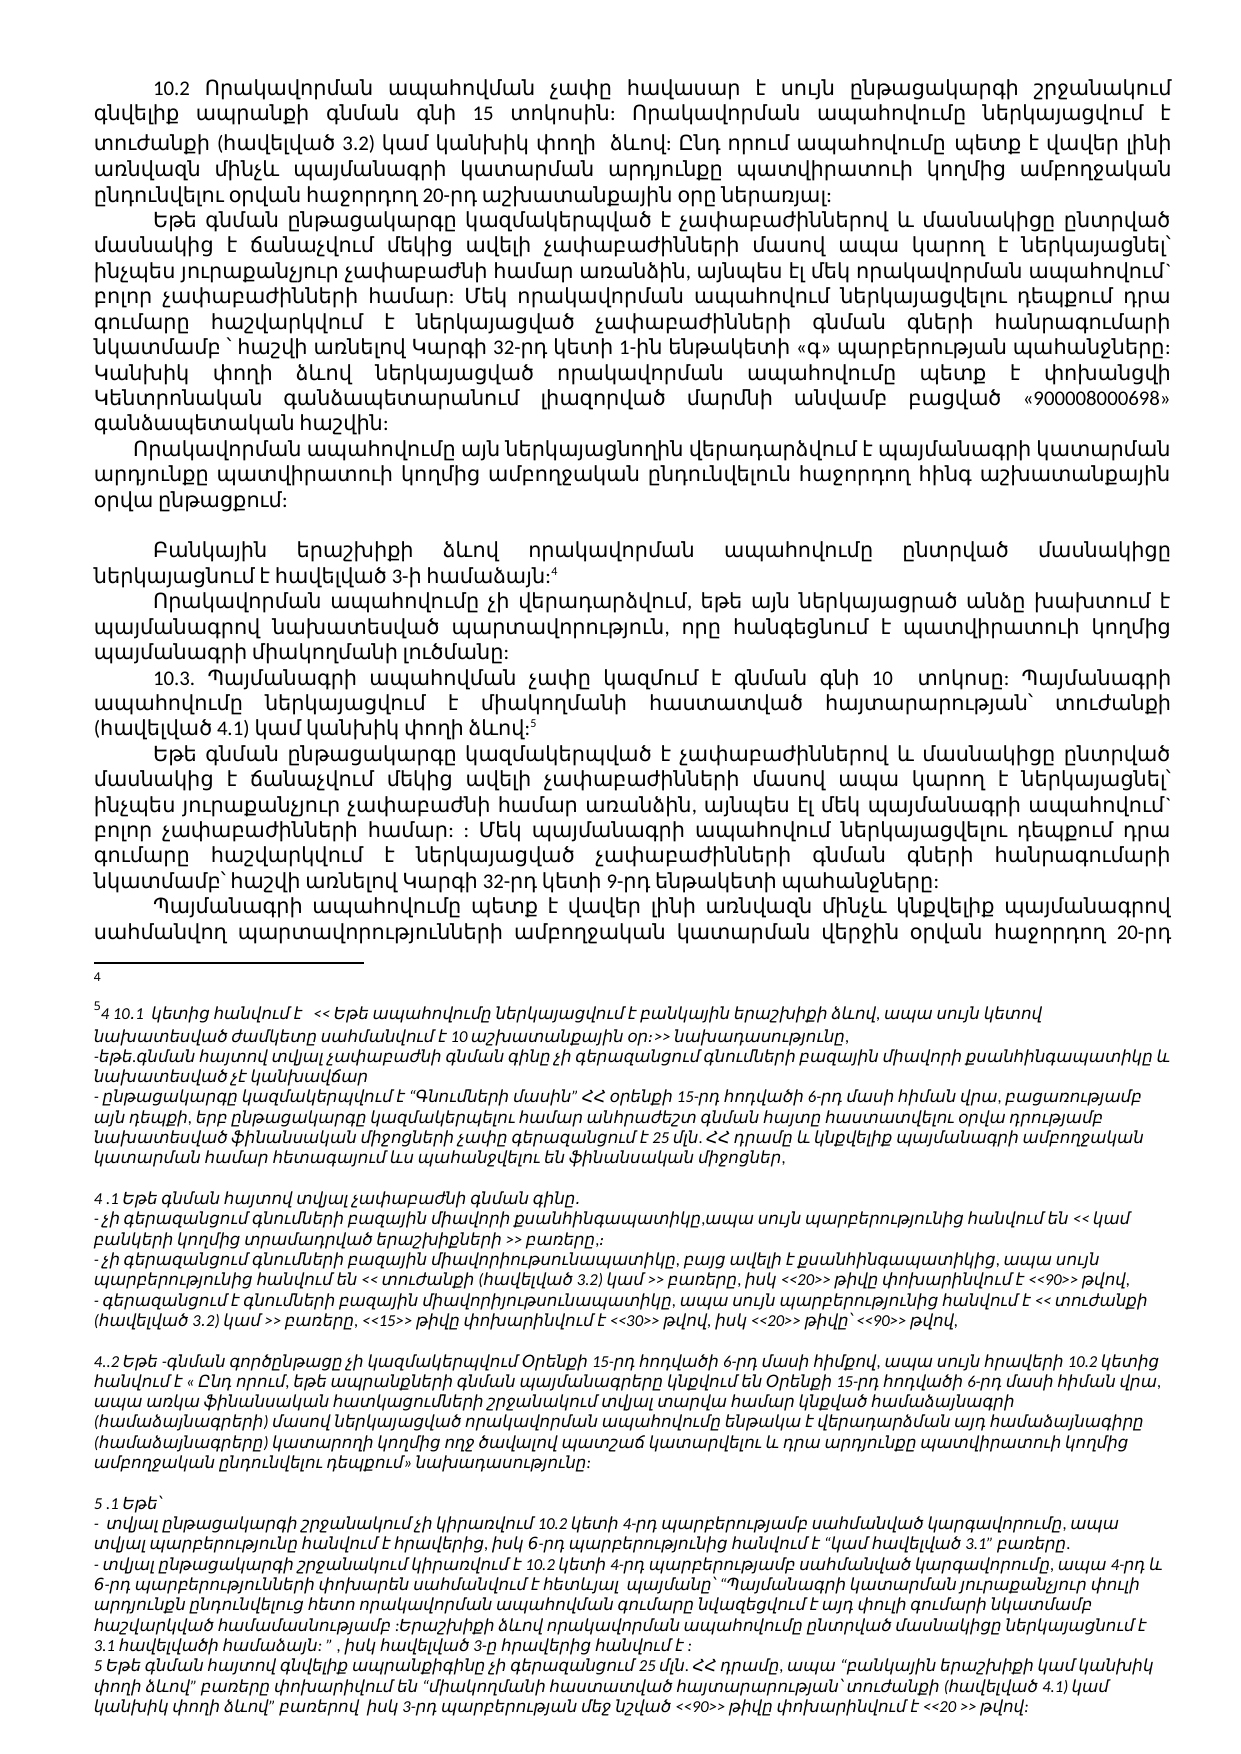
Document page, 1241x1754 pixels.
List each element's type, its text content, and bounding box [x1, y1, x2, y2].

text Եթե գնման ընթացակարգը կազմակերպված է չափաբաժիններով և մասնակիցը ընտրված մասնակից է ճանաչվում մեկից ավելի չափաբաժինների մասով ապա կարող է ներկայացնել՝ ինչպես յուրաքանչյուր չափաբաժնի համար առանձին, այնպես էլ մեկ պայմանագրի ապահովում` բոլոր չափաբաժինների համար: : Մեկ պայմանագրի ապահովում ներկայացվելու դեպքում դրա գումարը հաշվարկվում է ներկայացված չափաբաժինների գնման գների հանրագումարի նկատմամբ՝ հաշվի առնելով Կարգի 32-րդ կետի 9-րդ ենթակետի պահանջները: [94, 741, 1171, 893]
text Եթե գնման ընթացակարգը կազմակերպված է չափաբաժիններով և մասնակիցը ընտրված մասնակից է ճանաչվում մեկից ավելի չափաբաժինների մասով ապա կարող է ներկայացնել՝ ինչպես յուրաքանչյուր չափաբաժնի համար առանձին, այնպես էլ մեկ որակավորման ապահովում` բոլոր չափաբաժինների համար: Մեկ որակավորման ապահովում ներկայացվելու դեպքում դրա գումարը հաշվարկվում է ներկայացված չափաբաժինների գնման գների հանրագումարի նկատմամբ ՝ հաշվի առնելով Կարգի 32-րդ կետի 1-ին ենթակետի «գ» պարբերության պահանջները: Կանխիկ փողի ձևով ներկայացված որակավորման ապահովումը պետք է փոխանցվի Կենտրոնական գանձապետարանում լիազորված մարմնի անվամբ բացված «900008000698» գանձապետական հաշվին: [94, 207, 1171, 436]
text Որակավորման ապահովումը չի վերադարձվում, եթե այն ներկայացրած անձը խախտում է պայմանագրով նախատեսված պարտավորություն, որը հանգեցնում է պատվիրատուի կողմից պայմանագրի միակողմանի լուծմանը: [94, 588, 1171, 665]
text Որակավորման ապահովումը այն ներկայացնողին վերադարձվում է պայմանագրի կատարման արդյունքը պատվիրատուի կողմից ամբողջական ընդունվելուն հաջորդող հինգ աշխատանքային օրվա ընթացքում: [94, 436, 1171, 512]
text 10.3. Պայմանագրի ապահովման չափը կազմում է գնման գնի 10 տոկոսը: Պայմանագրի ապահովումը ներկայացվում է միակողմանի հաստատված հայտարարության՝ տուժանքի (հավելված 4.1) կամ կանխիկ փողի ձևով: [94, 665, 1171, 741]
text 10.2 Որակավորման ապահովման չափը հավասար է սույն ընթացակարգի շրջանակում գնվելիք ապրանքի գնման գնի 15 տոկոսին: Որակավորման ապահովումը ներկայացվում է տուժանքի (հավելված 3.2) կամ կանխիկ փողի ձևով: Ընդ որում ապահովումը պետք է վավեր լինի առնվազն մինչև պայմանագրի կատարման արդյունքը պատվիրատուի կողմից ամբողջական ընդունվելու օրվան հաջորդող 20-րդ աշխատանքային օրը ներառյալ: [94, 75, 1171, 207]
text Բանկային երաշխիքի ձևով որակավորման ապահովումը ընտրված մասնակիցը ներկայացնում է հավելված 3-ի համաձայն: [94, 538, 1171, 588]
text Պայմանագրի ապահովումը պետք է վավեր լինի առնվազն մինչև կնքվելիք պայմանագրով սահմանվող պարտավորությունների ամբողջական կատարման վերջին օրվան հաջորդող 20-րդ աշխատանքային օրը ներառյալ: Պայմանագրի ապահովումը այն ներկայացրած անձին վերադարձվում է կնքված պայմանագրով ստանձնված պարտավորությունների ամբողջական կատարման դեպքում՝ ամբողջական պարտավորությունների կատարման ժամկետը լրանալուն հաջորդող 5 աշխատանքային օրվա ընթացքում: [94, 893, 1171, 944]
